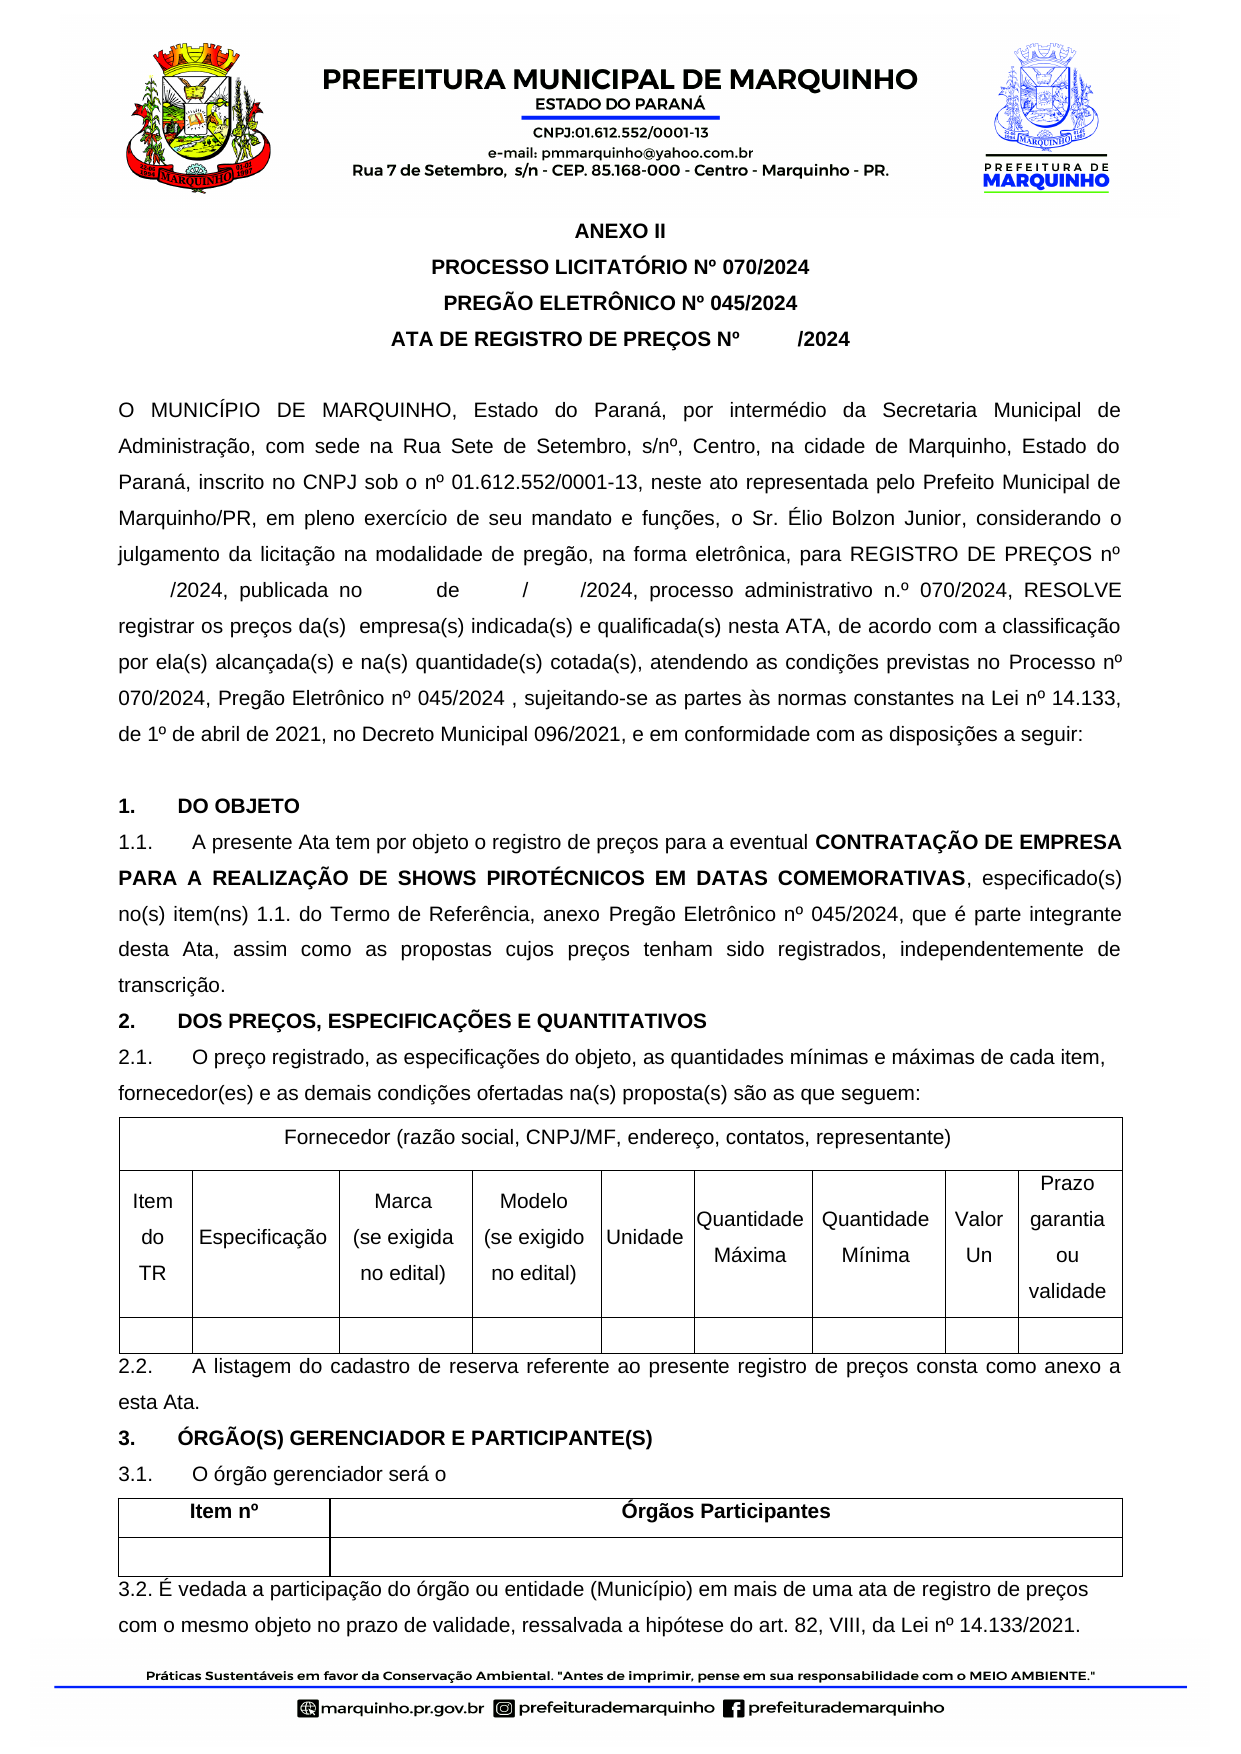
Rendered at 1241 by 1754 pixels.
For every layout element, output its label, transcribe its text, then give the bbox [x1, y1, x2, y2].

table_cell [340, 1318, 472, 1353]
table_cell Marca (se exigida no edital) [340, 1171, 472, 1317]
table_cell [946, 1318, 1018, 1353]
table_cell [602, 1318, 694, 1353]
picture [30, 1638, 1210, 1747]
table_header Fornecedor (razão social, CNPJ/MF, endereço, contatos, representante) [120, 1118, 1122, 1170]
table_cell Especificação [193, 1171, 339, 1317]
table_cell [1019, 1318, 1122, 1353]
text PREGÃO ELETRÔNICO Nº 045/2024 [118, 290, 1122, 314]
table_cell [193, 1318, 339, 1353]
table_cell Unidade [602, 1171, 694, 1317]
table_header Órgãos Participantes [331, 1499, 1122, 1537]
text O MUNICÍPIO DE MARQUINHO, Estado do Paraná, por intermédio da Secretaria Municipal de Administração, com sede na Rua Sete de Setembro, s/nº, Centro, na cidade de Marquinho, Estado do Paraná, inscrito no CNPJ sob o nº 01.612.552/0001-13, neste ato representada pelo Prefeito Municipal de Marquinho/PR, em pleno exercício de seu mandato e funções, o Sr. Élio Bolzon Junior, considerando o julgamento da licitação na modalidade de pregão, na forma eletrônica, para REGISTRO DE PREÇOS nº /2024, publicada no de / /2024, processo administrativo n.º 070/2024, RESOLVE registrar os preços da(s) empresa(s) indicada(s) e qualificada(s) nesta ATA, de acordo com a classificação por ela(s) alcançada(s) e na(s) quantidade(s) cotada(s), atendendo as condições previstas no Processo nº 070/2024, Pregão Eletrônico nº 045/2024 , sujeitando-se as partes às normas constantes na Lei nº 14.133, de 1º de abril de 2021, no Decreto Municipal 096/2021, e em conformidade com as disposições a seguir: [118, 398, 1122, 746]
table_cell Valor Un [946, 1171, 1018, 1317]
table_cell Prazo garantia ou validade [1019, 1171, 1122, 1317]
list A presente Ata tem por objeto o registro de preços para a eventual CONTRATAÇÃO DE EMPRESA PARA A REALIZAÇÃO DE SHOWS PIROTÉCNICOS EM DATAS COMEMORATIVAS, especificado(s) no(s) item(ns) 1.1. do Termo de Referência, anexo Pregão Eletrônico nº 045/2024, que é parte integrante desta Ata, assim como as propostas cujos preços tenham sido registrados, independentemente de transcrição. [118, 829, 1122, 997]
text ATA DE REGISTRO DE PREÇOS Nº /2024 [118, 326, 1122, 350]
table_cell Quantidade Mínima [813, 1171, 945, 1317]
table_cell [120, 1318, 192, 1353]
picture [60, 14, 1181, 218]
table_cell Modelo (se exigido no edital) [473, 1171, 601, 1317]
text ANEXO II [118, 218, 1122, 242]
table_cell Quantidade Máxima [695, 1171, 812, 1317]
list ÓRGÃO(S) GERENCIADOR E PARTICIPANTE(S) [118, 1426, 1122, 1449]
table_cell [695, 1318, 812, 1353]
text O preço registrado, as especificações do objeto, as quantidades mínimas e máximas de cada item, fornecedor(es) e as demais condições ofertadas na(s) proposta(s) são as que seguem: [118, 1045, 1122, 1105]
text PROCESSO LICITATÓRIO Nº 070/2024 [118, 254, 1122, 278]
text O órgão gerenciador será o [118, 1462, 1122, 1486]
table_cell [331, 1538, 1122, 1576]
table_cell [119, 1538, 329, 1576]
list A listagem do cadastro de reserva referente ao presente registro de preços consta como anexo a esta Ata. [118, 1354, 1122, 1414]
table_header Item nº [119, 1499, 329, 1537]
text 3.2. É vedada a participação do órgão ou entidade (Município) em mais de uma ata de registro de preços com o mesmo objeto no prazo de validade, ressalvada a hipótese do art. 82, VIII, da Lei nº 14.133/2021. [118, 1577, 1122, 1637]
list DO OBJETO [118, 793, 1122, 817]
table_cell Item do TR [120, 1171, 192, 1317]
table_cell [813, 1318, 945, 1353]
table_cell [473, 1318, 601, 1353]
list DOS PREÇOS, ESPECIFICAÇÕES E QUANTITATIVOS [118, 1009, 1122, 1033]
